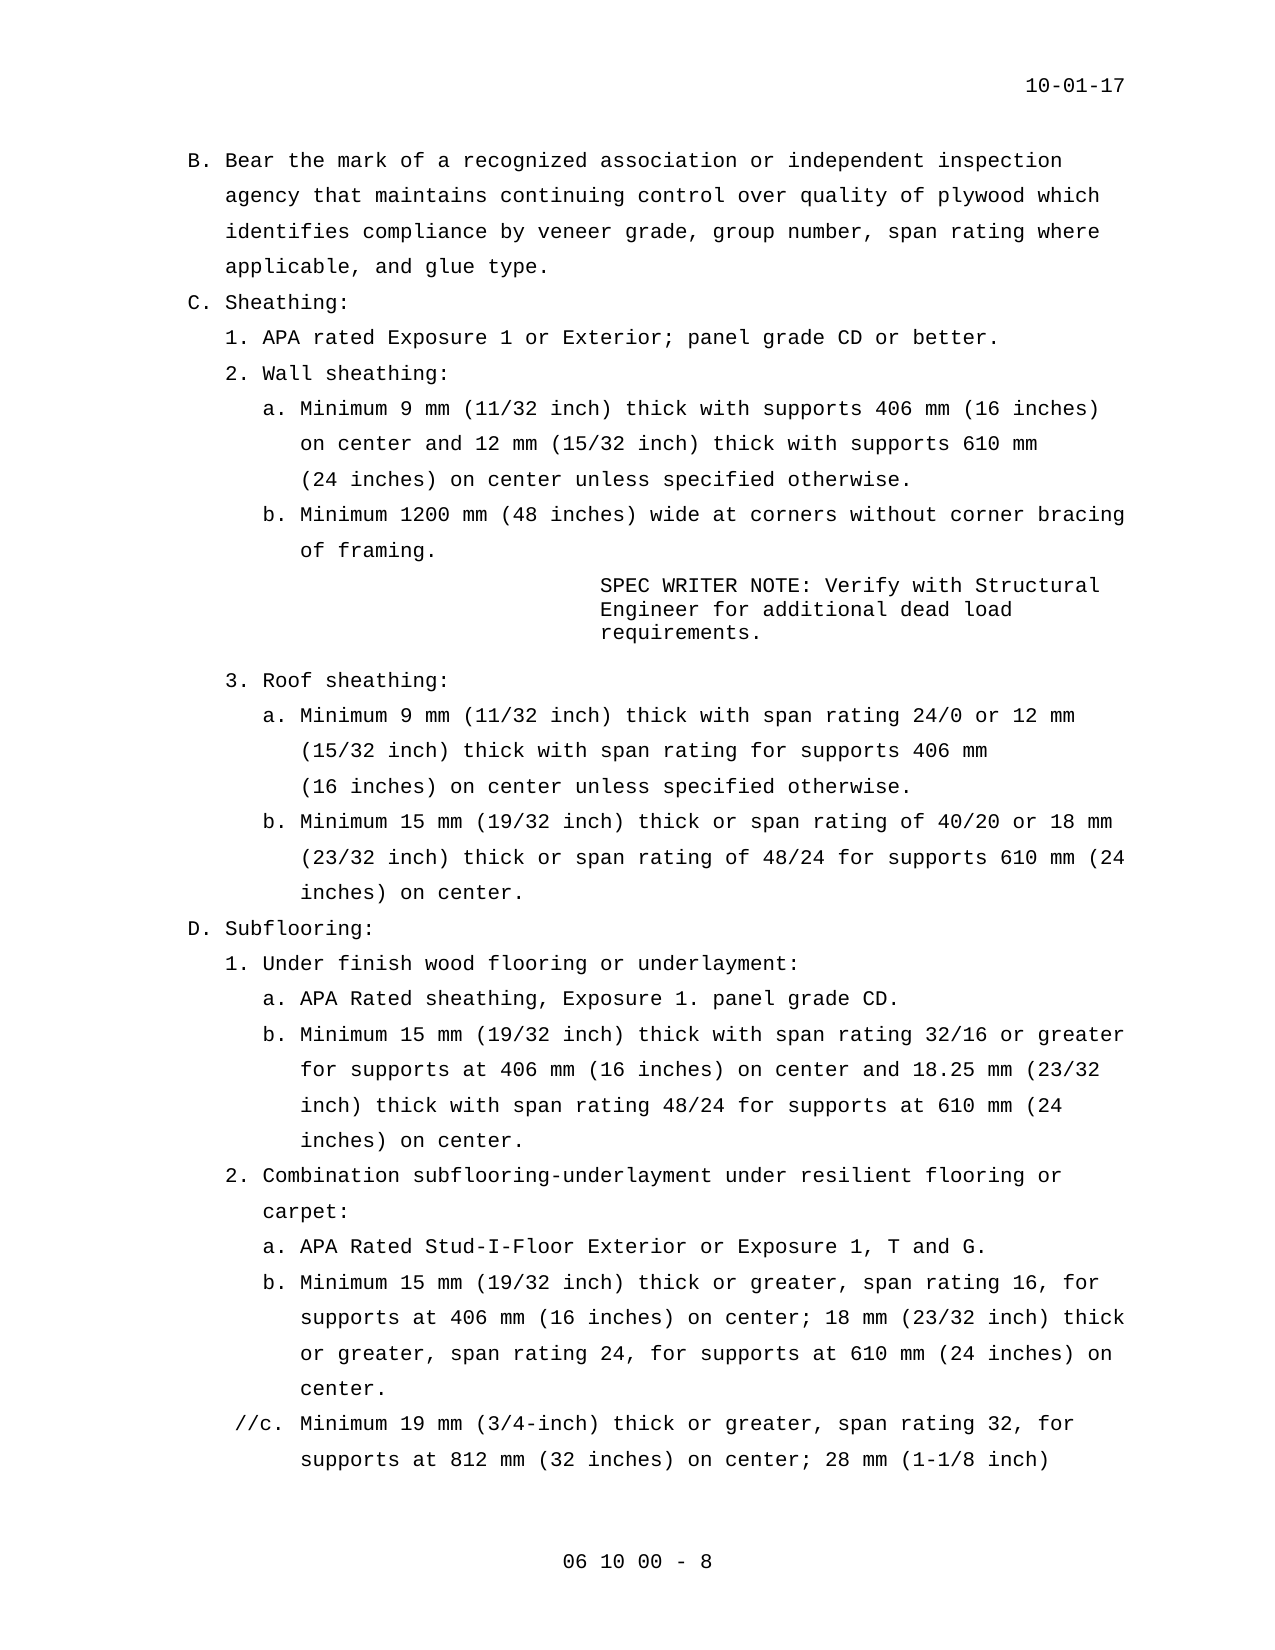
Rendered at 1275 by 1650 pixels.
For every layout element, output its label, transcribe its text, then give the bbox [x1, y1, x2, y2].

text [234, 1413, 1125, 1472]
text b. Minimum 1200 mm (48 inches) wide at corners without corner bracing of framing. [262, 504, 1125, 563]
text a. Minimum 9 mm (11/32 inch) thick with supports 406 mm (16 inches) on center and 12 mm (15/32 inch) thick with supports 610 mm (24 inches) on center unless specified otherwise. [262, 398, 1125, 492]
text a. APA Rated sheathing, Exposure 1. panel grade CD. [262, 988, 1125, 1012]
text a. APA Rated Stud-I-Floor Exterior or Exposure 1, T and G. [262, 1236, 1125, 1260]
text SPEC WRITER NOTE: Verify with Structural Engineer for additional dead load requirements. [600, 575, 1125, 646]
text 1. Under finish wood flooring or underlayment: [225, 953, 1125, 977]
text a. Minimum 9 mm (11/32 inch) thick with span rating 24/0 or 12 mm (15/32 inch) thick with span rating for supports 406 mm (16 inches) on center unless specified otherwise. [262, 705, 1125, 799]
text B. Bear the mark of a recognized association or independent inspection agency that maintains continuing control over quality of plywood which identifies compliance by veneer grade, group number, span rating where applicable, and glue type. [187, 150, 1125, 280]
text 2. Combination subflooring-underlayment under resilient flooring or carpet: [225, 1165, 1125, 1224]
text b. Minimum 15 mm (19/32 inch) thick or span rating of 40/20 or 18 mm (23/32 inch) thick or span rating of 48/24 for supports 610 mm (24 inches) on center. [262, 811, 1125, 906]
text D. Subflooring: [187, 917, 1125, 941]
text 1. APA rated Exposure 1 or Exterior; panel grade CD or better. [225, 327, 1125, 351]
text b. Minimum 15 mm (19/32 inch) thick with span rating 32/16 or greater for supports at 406 mm (16 inches) on center and 18.25 mm (23/32 inch) thick with span rating 48/24 for supports at 610 mm (24 inches) on center. [262, 1024, 1125, 1154]
text b. Minimum 15 mm (19/32 inch) thick or greater, span rating 16, for supports at 406 mm (16 inches) on center; 18 mm (23/32 inch) thick or greater, span rating 24, for supports at 610 mm (24 inches) on center. [262, 1272, 1125, 1402]
text 3. Roof sheathing: [225, 669, 1125, 693]
text 2. Wall sheathing: [225, 362, 1125, 386]
text C. Sheathing: [187, 292, 1125, 315]
